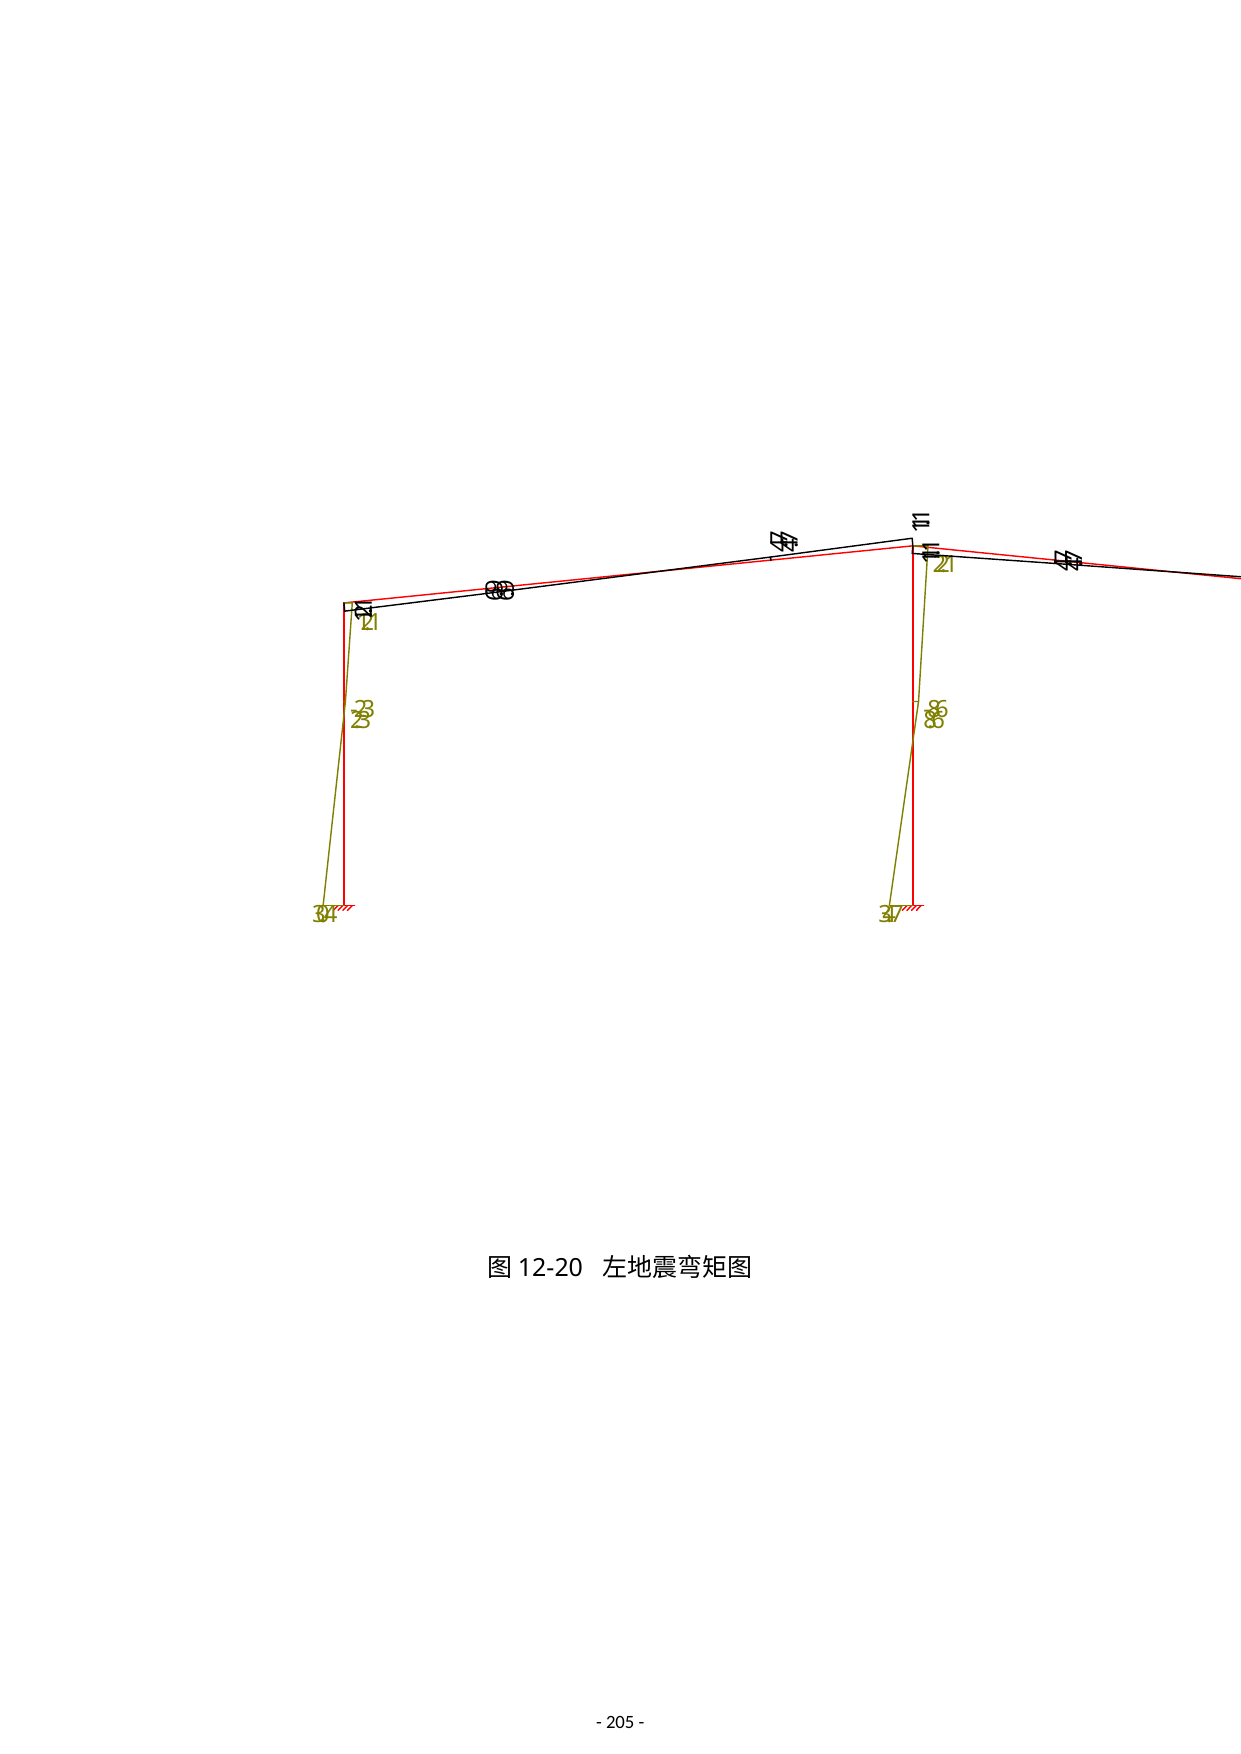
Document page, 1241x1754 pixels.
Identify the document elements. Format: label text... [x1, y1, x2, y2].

text 图12-20 左地震弯矩图 [148, 1242, 1093, 1289]
